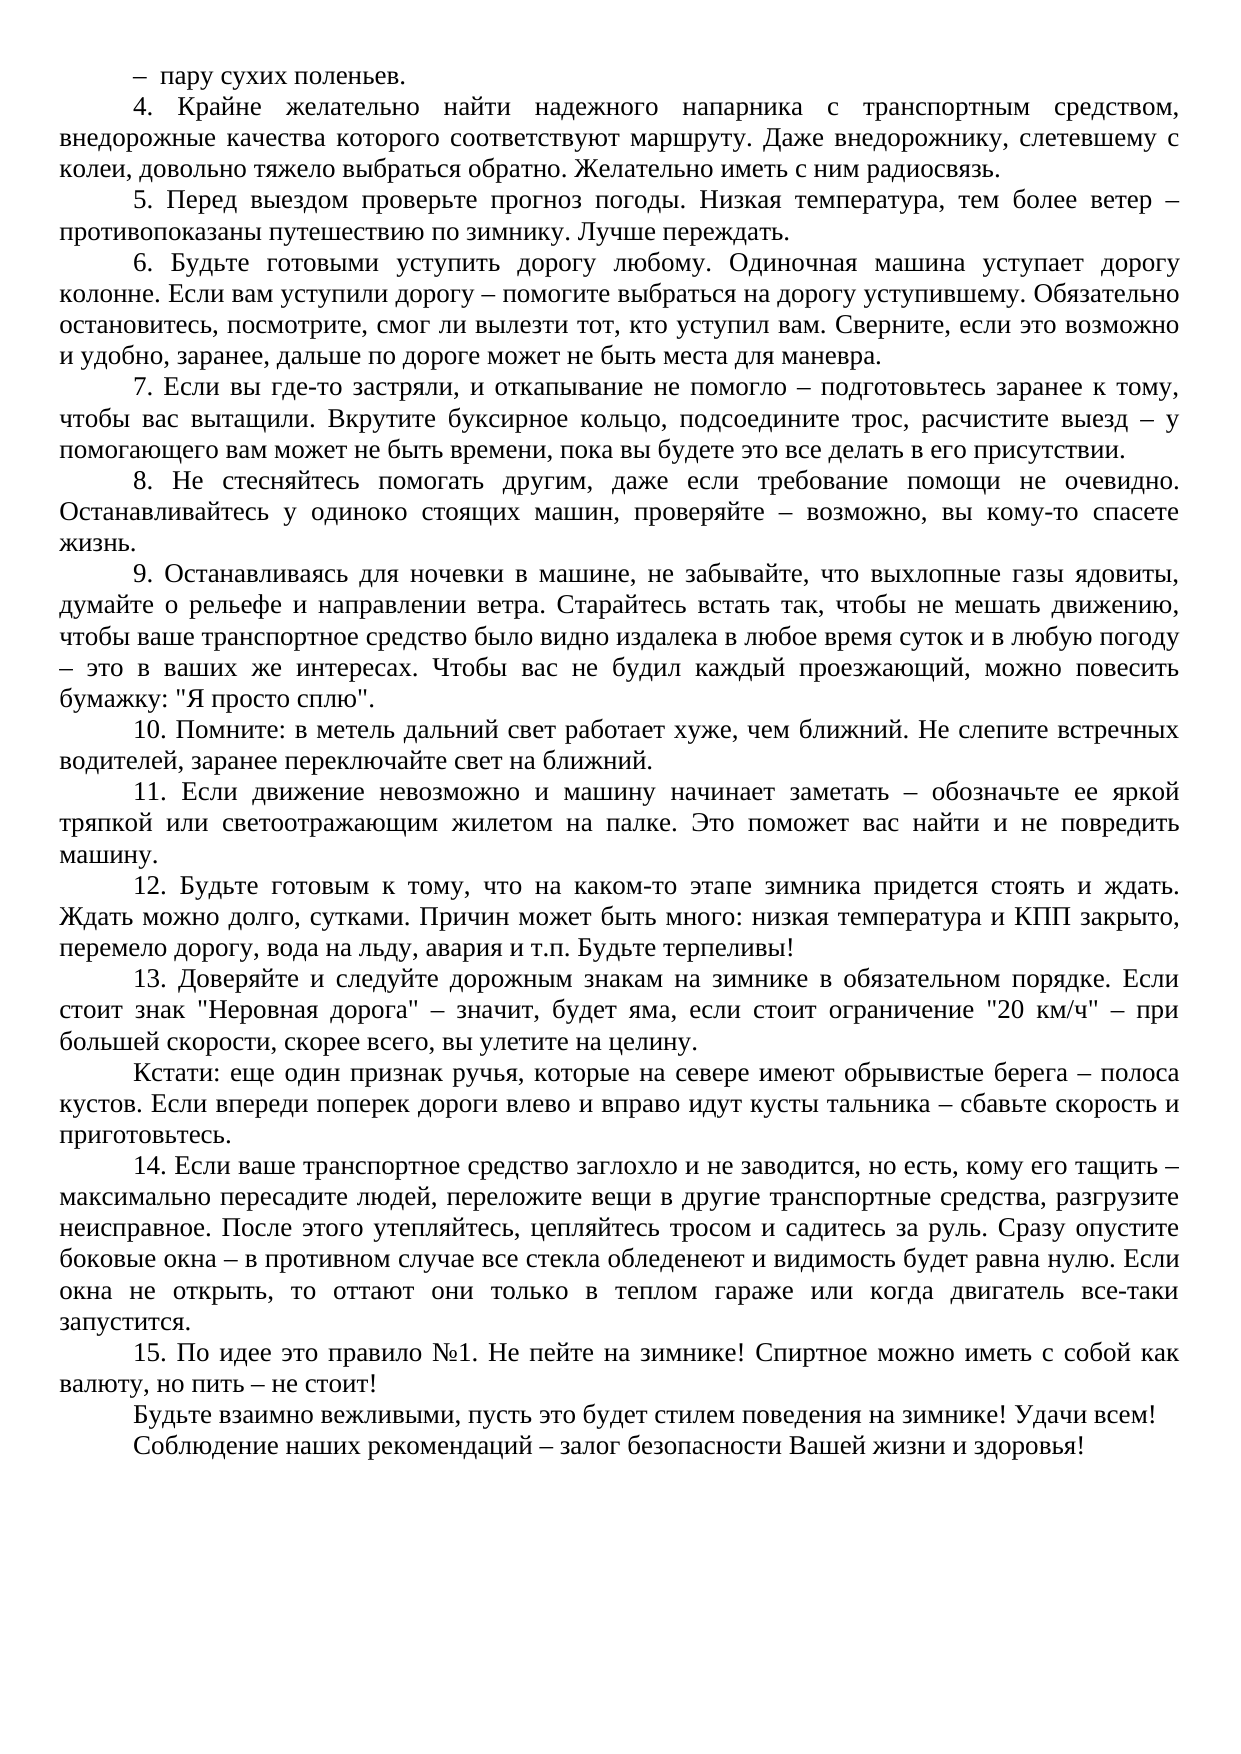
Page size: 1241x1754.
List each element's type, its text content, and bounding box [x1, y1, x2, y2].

text 9. Останавливаясь для ночевки в машине, не забывайте, что выхлопные газы ядовиты, думайте о рельефе и направлении ветра. Старайтесь встать так, чтобы не мешать движению, чтобы ваше транспортное средство было видно издалека в любое время суток и в любую погоду – это в ваших же интересах. Чтобы вас не будил каждый проезжающий, можно повесить бумажку: "Я просто сплю". [59, 557, 1181, 713]
text 6. Будьте готовыми уступить дорогу любому. Одиночная машина уступает дорогу колонне. Если вам уступили дорогу – помогите выбраться на дорогу уступившему. Обязательно остановитесь, посмотрите, смог ли вылезти тот, кто уступил вам. Сверните, если это возможно и удобно, заранее, дальше по дороге может не быть места для маневра. [59, 246, 1181, 371]
text Кстати: еще один признак ручья, которые на севере имеют обрывистые берега – полоса кустов. Если впереди поперек дороги влево и вправо идут кусты тальника – сбавьте скорость и приготовьтесь. [59, 1056, 1181, 1149]
text 7. Если вы где-то застряли, и откапывание не помогло – подготовьтесь заранее к тому, чтобы вас вытащили. Вкрутите буксирное кольцо, подсоедините трос, расчистите выезд – у помогающего вам может не быть времени, пока вы будете это все делать в его присутствии. [59, 371, 1181, 464]
text 4. Крайне желательно найти надежного напарника с транспортным средством, внедорожные качества которого соответствуют маршруту. Даже внедорожнику, слетевшему с колеи, довольно тяжело выбраться обратно. Желательно иметь с ним радиосвязь. [59, 90, 1181, 184]
text Будьте взаимно вежливыми, пусть это будет стилем поведения на зимнике! Удачи всем! [59, 1398, 1181, 1429]
text 10. Помните: в метель дальний свет работает хуже, чем ближний. Не слепите встречных водителей, заранее переключайте свет на ближний. [59, 713, 1181, 775]
text 5. Перед выездом проверьте прогноз погоды. Низкая температура, тем более ветер – противопоказаны путешествию по зимнику. Лучше переждать. [59, 184, 1181, 246]
text 8. Не стесняйтесь помогать другим, даже если требование помощи не очевидно. Останавливайтесь у одиноко стоящих машин, проверяйте – возможно, вы кому-то спасете жизнь. [59, 464, 1181, 557]
text – пару сухих поленьев. [59, 59, 1181, 90]
text 12. Будьте готовым к тому, что на каком-то этапе зимника придется стоять и ждать. Ждать можно долго, сутками. Причин может быть много: низкая температура и КПП закрыто, перемело дорогу, вода на льду, авария и т.п. Будьте терпеливы! [59, 869, 1181, 962]
text 15. По идее это правило №1. Не пейте на зимнике! Спиртное можно иметь с собой как валюту, но пить – не стоит! [59, 1336, 1181, 1398]
text 13. Доверяйте и следуйте дорожным знакам на зимнике в обязательном порядке. Если стоит знак "Неровная дорога" – значит, будет яма, если стоит ограничение "20 км/ч" – при большей скорости, скорее всего, вы улетите на целину. [59, 962, 1181, 1056]
text 14. Если ваше транспортное средство заглохло и не заводится, но есть, кому его тащить – максимально пересадите людей, переложите вещи в другие транспортные средства, разгрузите неисправное. После этого утепляйтесь, цепляйтесь тросом и садитесь за руль. Сразу опустите боковые окна – в противном случае все стекла обледенеют и видимость будет равна нулю. Если окна не открыть, то оттают они только в теплом гараже или когда двигатель все-таки запустится. [59, 1149, 1181, 1336]
text Соблюдение наших рекомендаций – залог безопасности Вашей жизни и здоровья! [59, 1429, 1181, 1461]
text 11. Если движение невозможно и машину начинает заметать – обозначьте ее яркой тряпкой или светоотражающим жилетом на палке. Это поможет вас найти и не повредить машину. [59, 775, 1181, 869]
